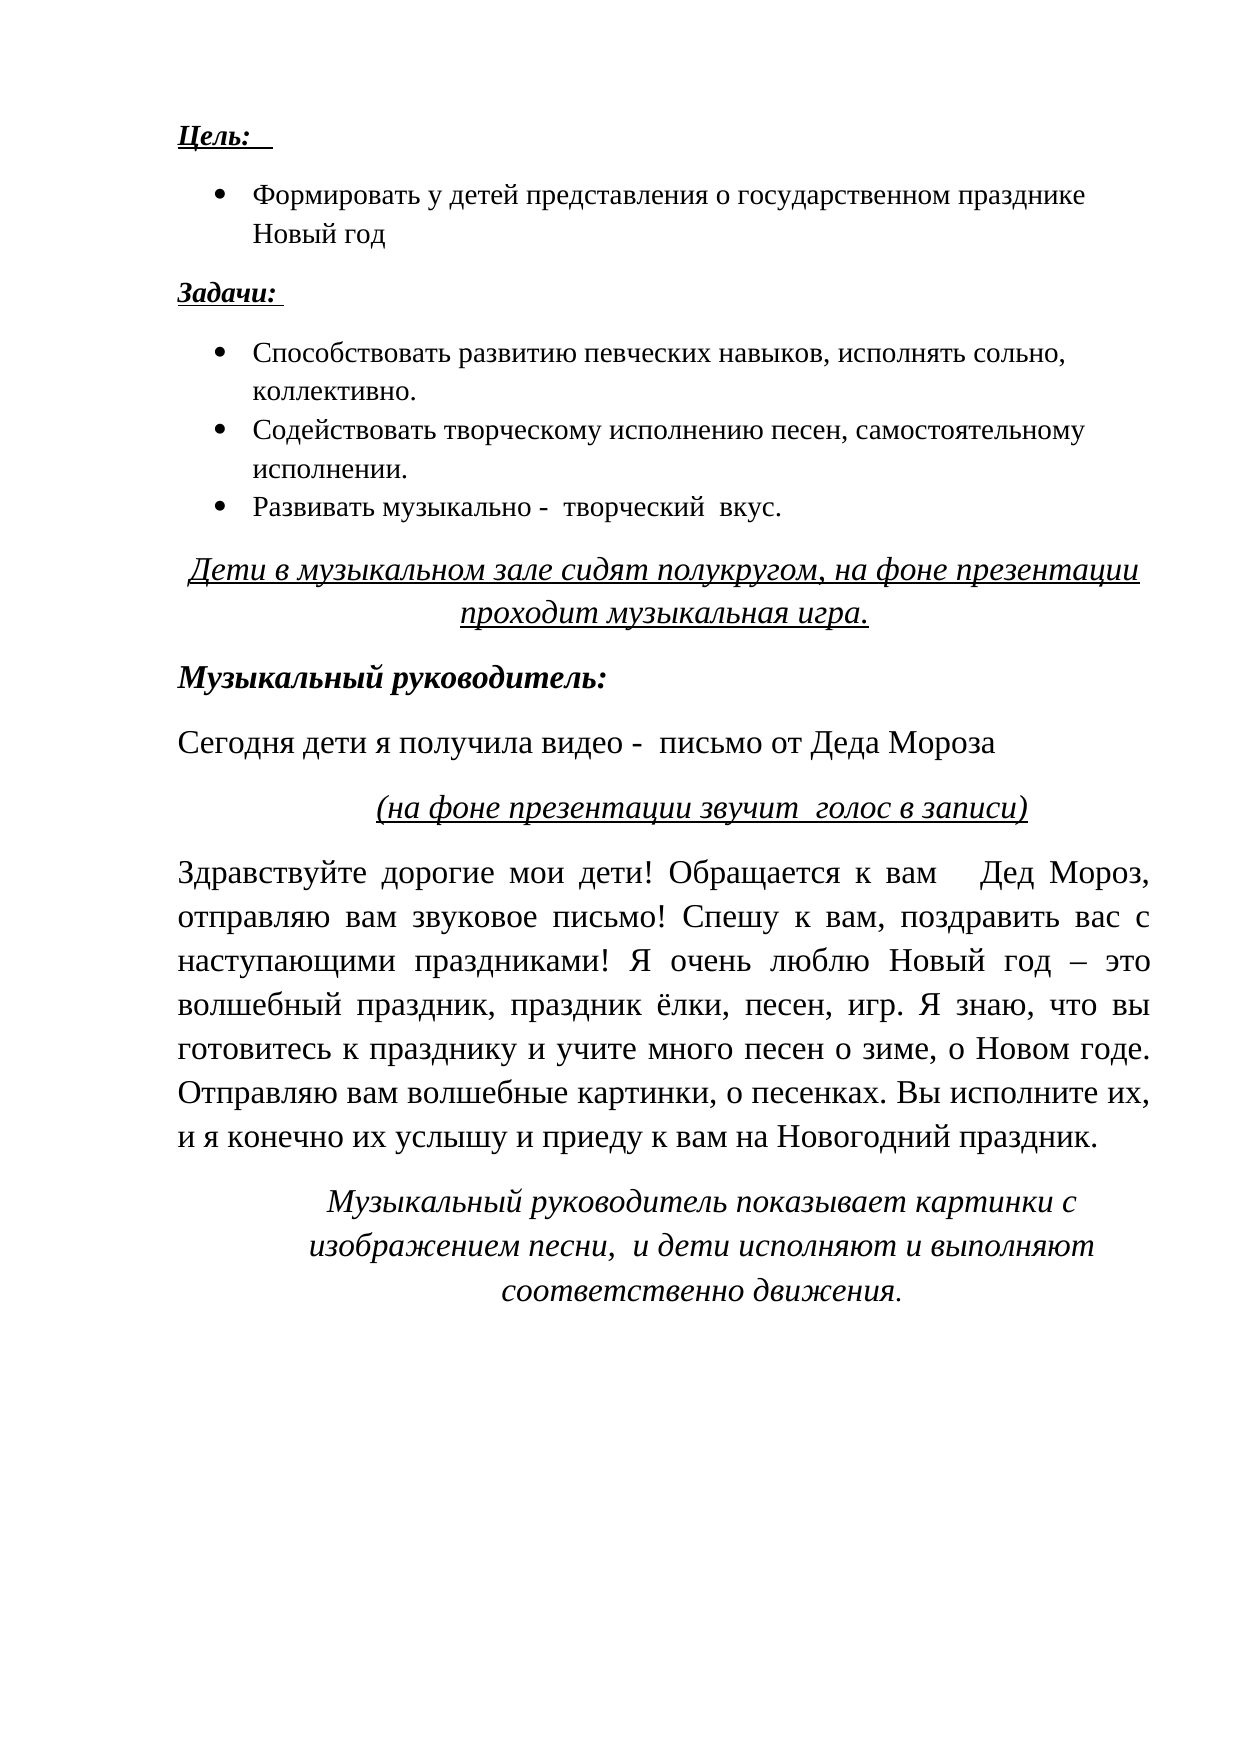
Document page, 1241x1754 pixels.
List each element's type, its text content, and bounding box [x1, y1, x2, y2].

list Способствовать развитию певческих навыков, исполнять сольно, коллективно. [215, 335, 1152, 407]
text Дети в музыкальном зале сидят полукругом, на фоне презентации проходит музыкальная игра. [177, 549, 1152, 631]
text Цель: [177, 118, 1152, 152]
list Развивать музыкально - творческий вкус. [215, 489, 1152, 523]
text Музыкальный руководитель: [177, 658, 1152, 696]
list Музыкальный руководитель показывает картинки с изображением песни, и дети исполняют и выполняют соответственно движения. [252, 1182, 1152, 1308]
list (на фоне презентации звучит голос в записи) [252, 787, 1152, 826]
text Задачи: [177, 276, 1152, 309]
text Сегодня дети я получила видео - письмо от Деда Мороза [177, 723, 1152, 761]
text Здравствуйте дорогие мои дети! Обращается к вам Дед Мороз, отправляю вам звуковое письмо! Спешу к вам, поздравить вас с наступающими праздниками! Я очень люблю Новый год – это волшебный праздник, праздник ёлки, песен, игр. Я знаю, что вы готовитесь к празднику и учите много песен о зиме, о Новом годе. Отправляю вам волшебные картинки, о песенках. Вы исполните их, и я конечно их услышу и приеду к вам на Новогодний праздник. [177, 852, 1152, 1155]
list Формировать у детей представления о государственном празднике Новый год [215, 177, 1152, 250]
list Содействовать творческому исполнению песен, самостоятельному исполнении. [215, 412, 1152, 484]
